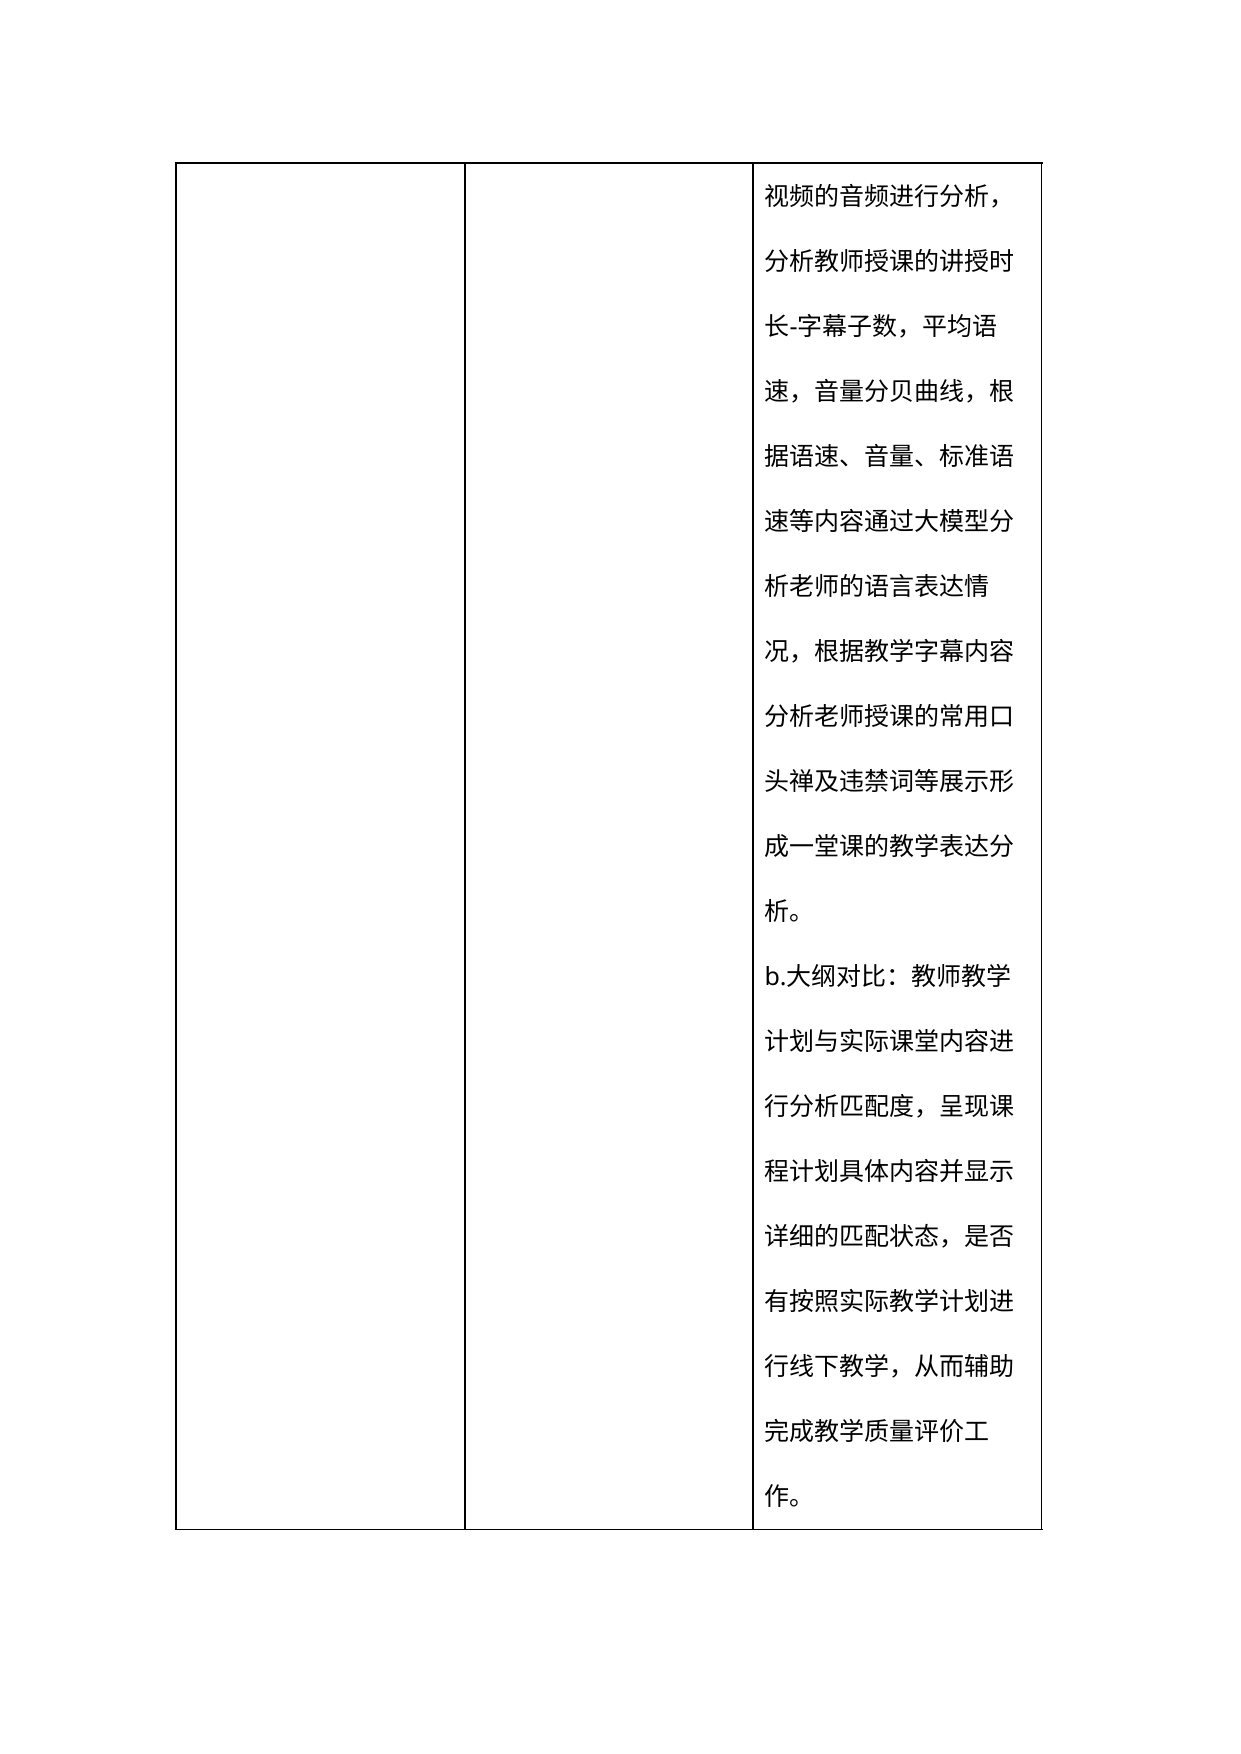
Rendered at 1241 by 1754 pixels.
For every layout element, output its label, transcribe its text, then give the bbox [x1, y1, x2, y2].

table_cell 2 [177, 164, 464, 1528]
table_cell [466, 164, 752, 1528]
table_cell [754, 164, 1041, 1528]
